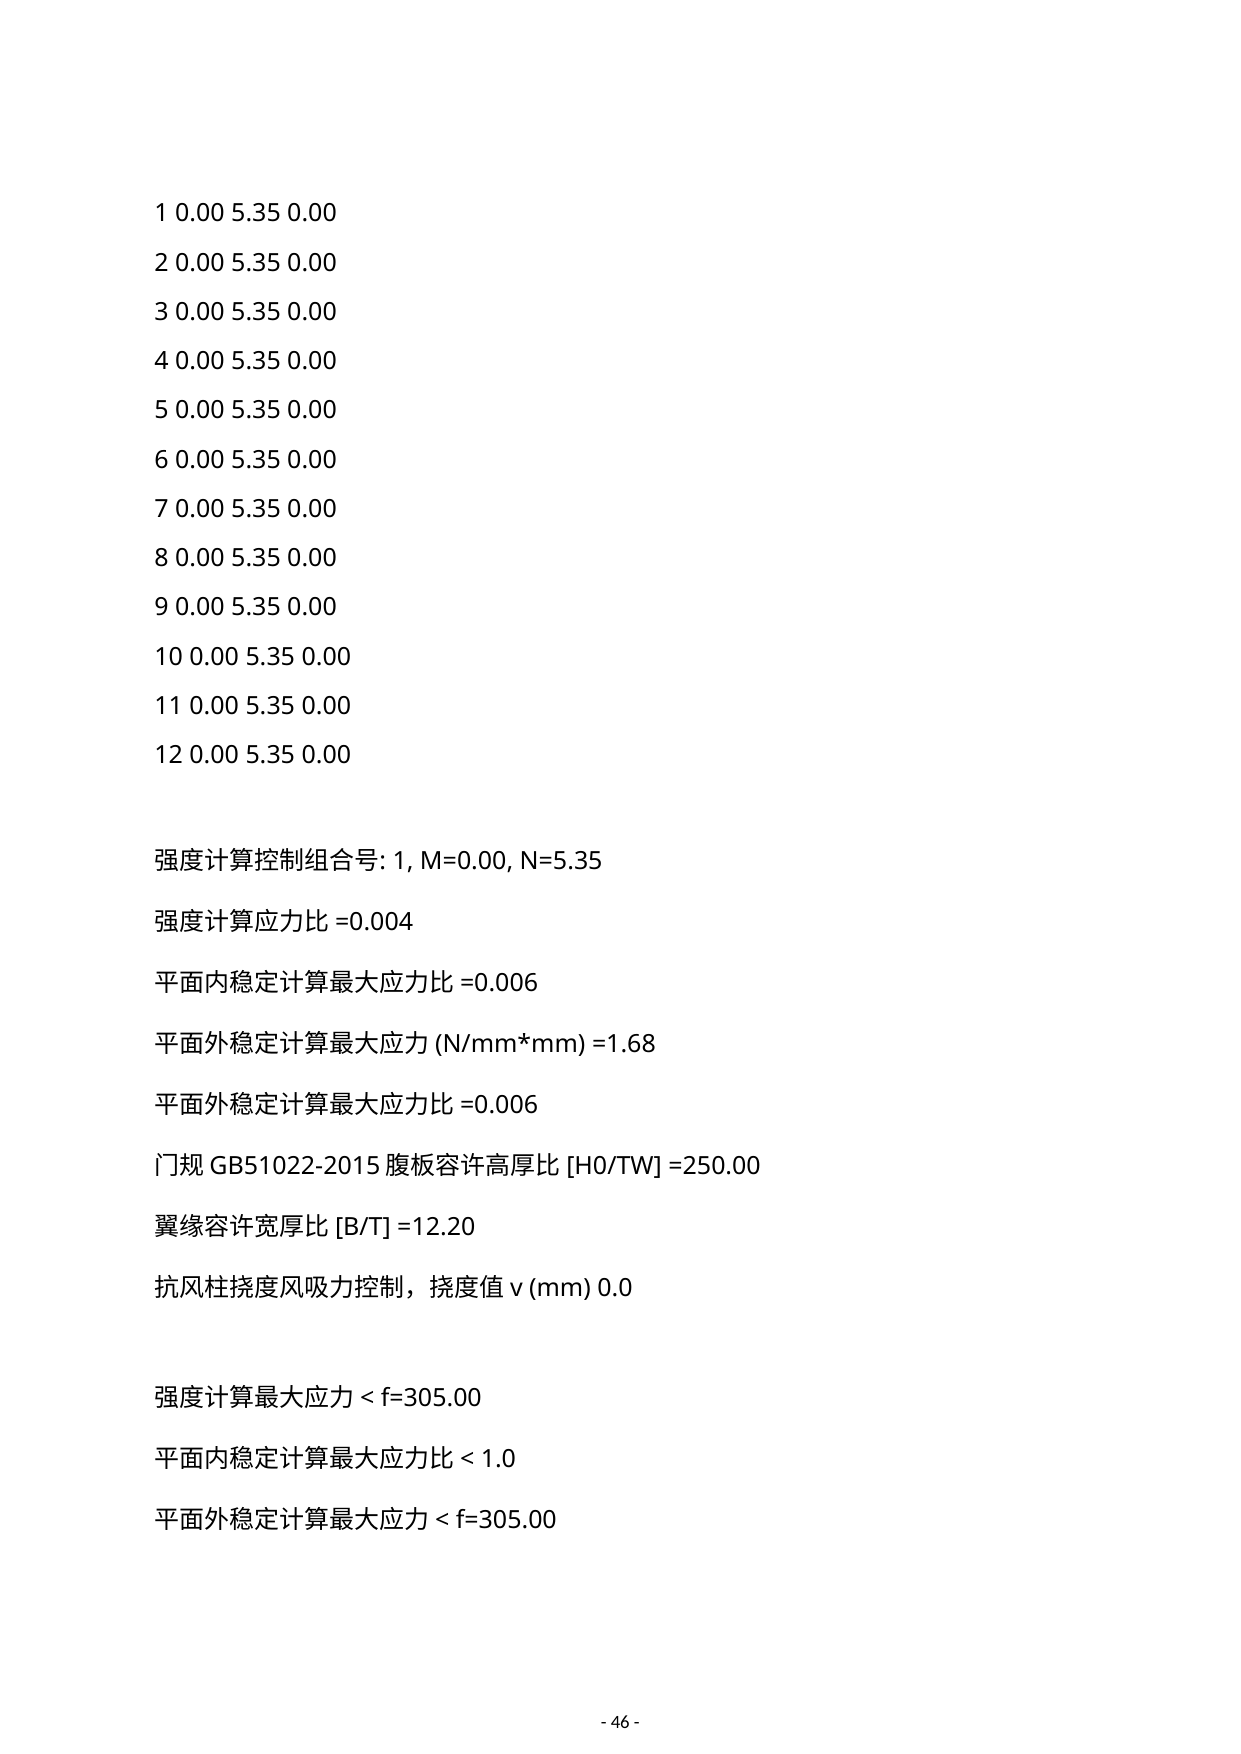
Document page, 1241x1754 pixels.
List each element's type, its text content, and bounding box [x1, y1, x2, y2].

text 强度计算最大应力 < f=305.00 [148, 1372, 1093, 1419]
text 平面外稳定计算最大应力 < f=305.00 [148, 1494, 1093, 1542]
text 12 0.00 5.35 0.00 [148, 736, 1093, 772]
text 2 0.00 5.35 0.00 [148, 243, 1093, 279]
text 平面内稳定计算最大应力比 =0.006 [148, 957, 1093, 1004]
text 11 0.00 5.35 0.00 [148, 687, 1093, 722]
text 翼缘容许宽厚比 [B/T] =12.20 [148, 1201, 1093, 1248]
text 10 0.00 5.35 0.00 [148, 638, 1093, 673]
text 强度计算控制组合号: 1, M=0.00, N=5.35 [148, 835, 1093, 882]
text 5 0.00 5.35 0.00 [148, 391, 1093, 427]
text 4 0.00 5.35 0.00 [148, 342, 1093, 377]
text 抗风柱挠度风吸力控制，挠度值 v (mm) 0.0 [148, 1262, 1093, 1309]
text 平面内稳定计算最大应力比 < 1.0 [148, 1433, 1093, 1481]
text 9 0.00 5.35 0.00 [148, 588, 1093, 624]
text 平面外稳定计算最大应力 (N/mm*mm) =1.68 [148, 1018, 1093, 1065]
text 6 0.00 5.35 0.00 [148, 441, 1093, 476]
text 8 0.00 5.35 0.00 [148, 539, 1093, 574]
text 门规GB51022-2015腹板容许高厚比 [H0/TW] =250.00 [148, 1140, 1093, 1187]
text 1 0.00 5.35 0.00 [148, 194, 1093, 229]
text 强度计算应力比 =0.004 [148, 896, 1093, 943]
text 3 0.00 5.35 0.00 [148, 293, 1093, 328]
text 平面外稳定计算最大应力比 =0.006 [148, 1079, 1093, 1126]
text 7 0.00 5.35 0.00 [148, 490, 1093, 525]
